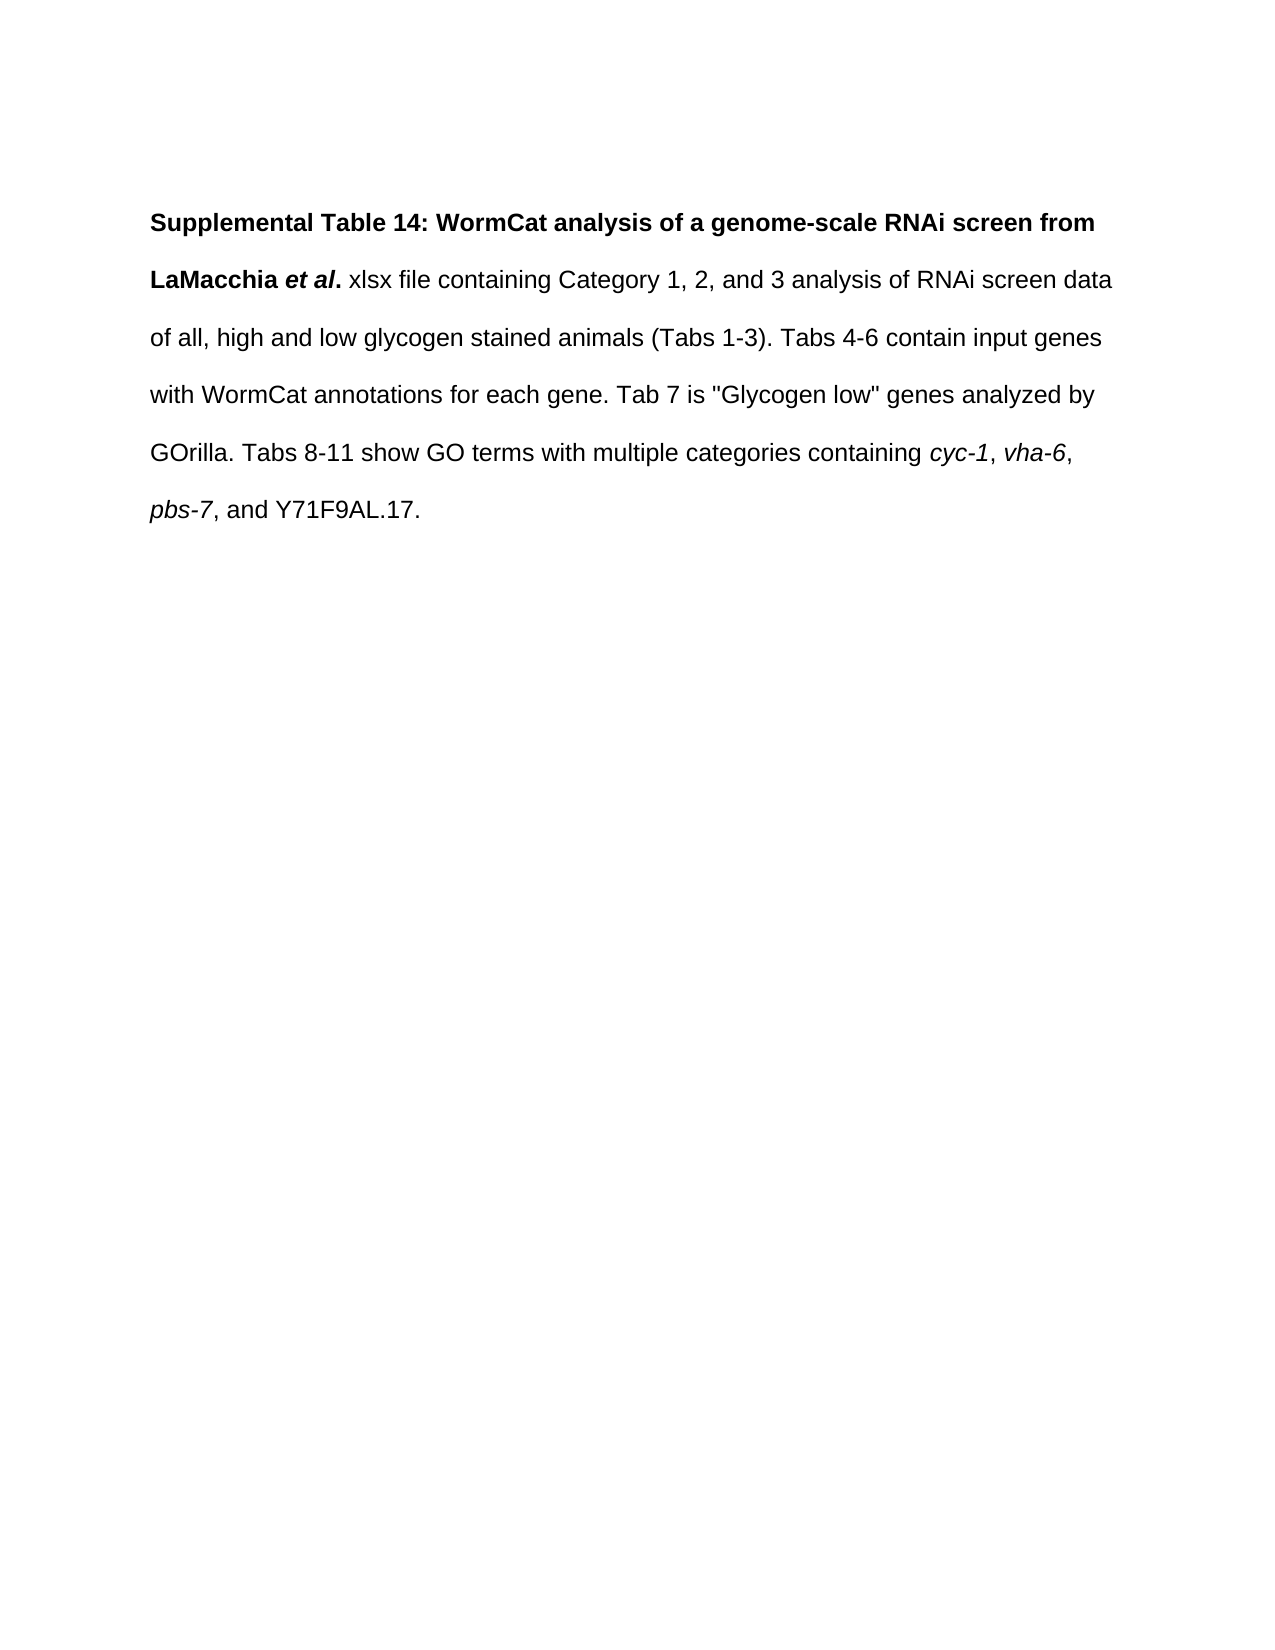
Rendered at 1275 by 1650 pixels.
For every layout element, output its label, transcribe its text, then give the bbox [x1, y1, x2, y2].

text Supplemental Table 14: WormCat analysis of a genome-scale RNAi screen from LaMacchia et al. xlsx file containing Category 1, 2, and 3 analysis of RNAi screen data of all, high and low glycogen stained animals (Tabs 1-3). Tabs 4-6 contain input genes with WormCat annotations for each gene. Tab 7 is "Glycogen low" genes analyzed by GOrilla. Tabs 8-11 show GO terms with multiple categories containing cyc-1, vha-6, pbs-7, and Y71F9AL.17. [150, 207, 1125, 524]
